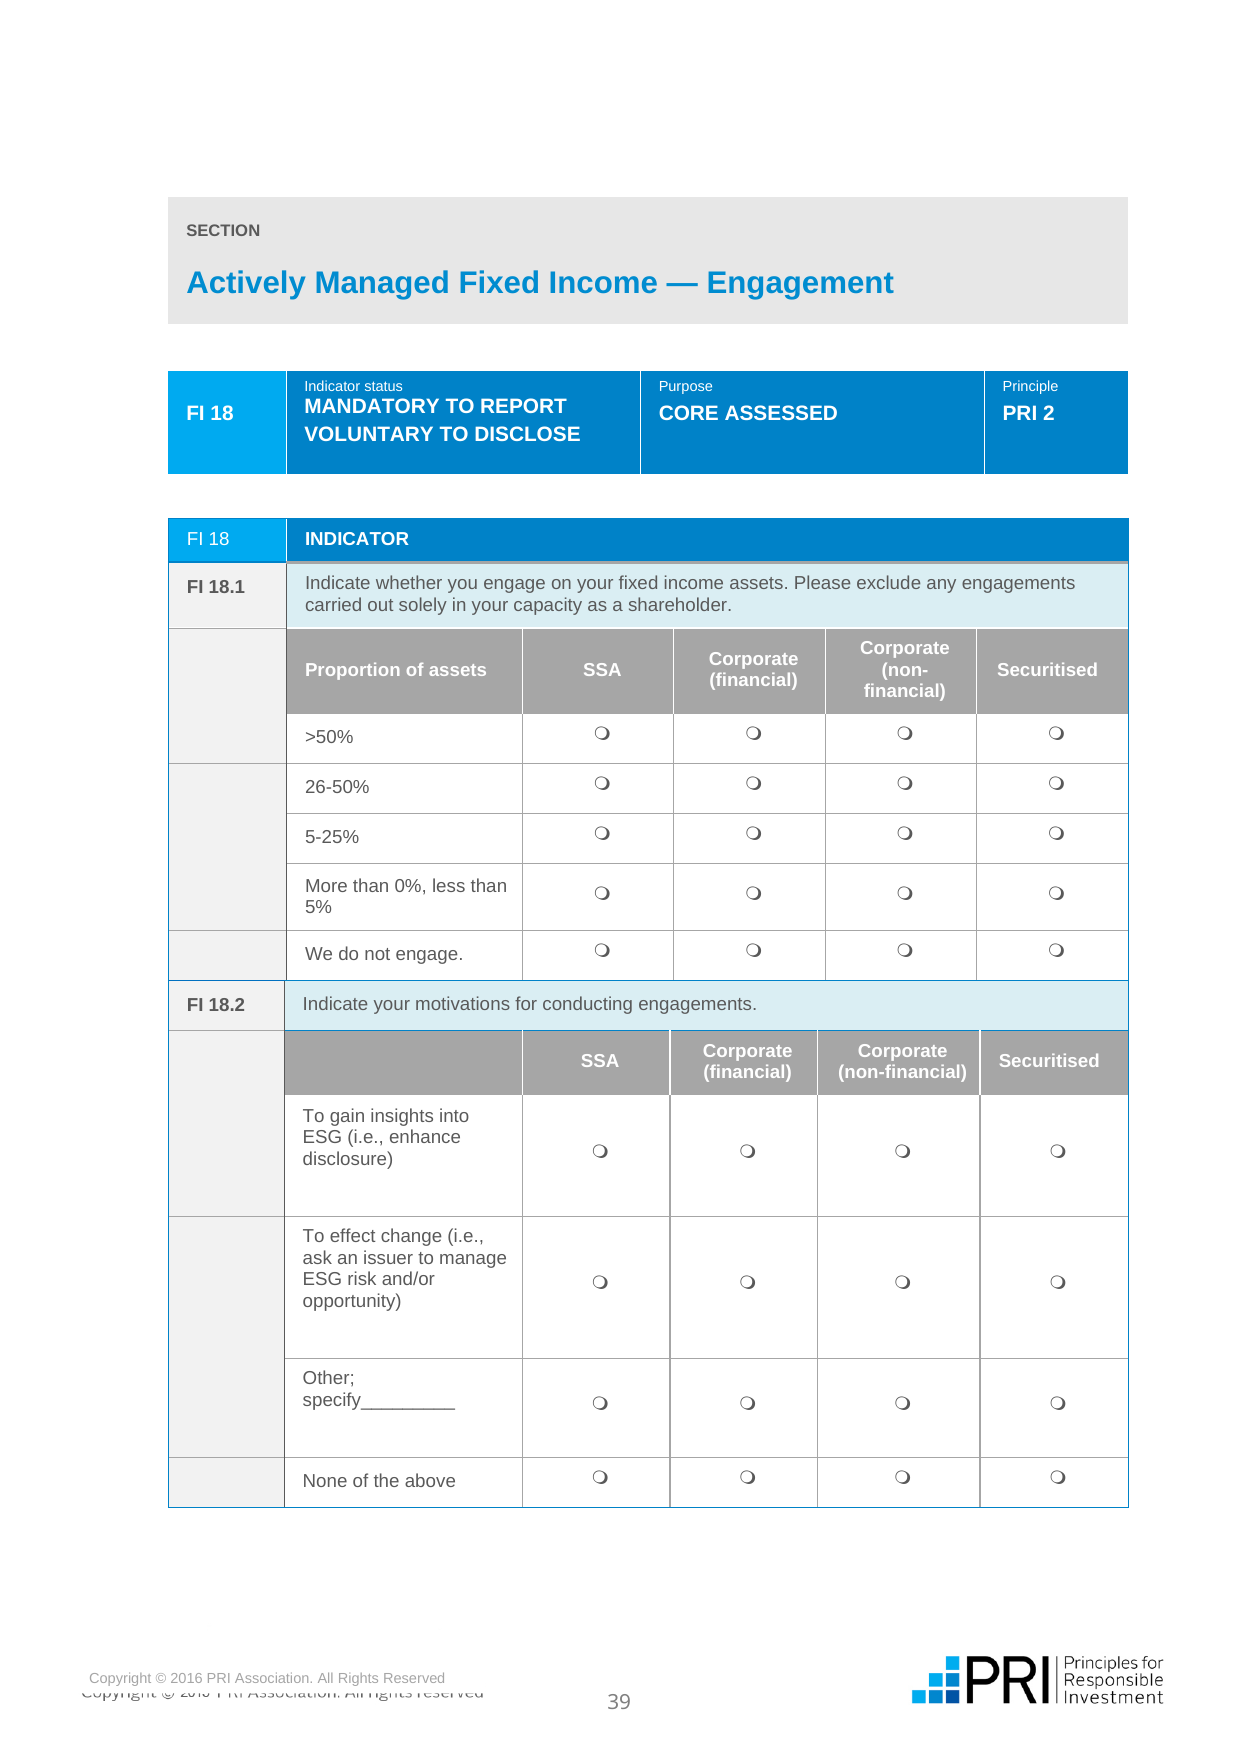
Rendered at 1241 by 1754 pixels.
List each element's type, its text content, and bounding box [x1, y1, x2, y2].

table_cell Corporate (financial) [671, 1031, 817, 1095]
table_cell [169, 764, 286, 930]
table_cell [977, 814, 1128, 863]
table_cell [169, 629, 286, 714]
table_cell [674, 814, 825, 863]
table_cell [671, 1359, 817, 1457]
table_cell More than 0%, less than 5% [287, 864, 522, 930]
table_cell Corporate (non-financial) [818, 1031, 979, 1095]
table_cell [818, 1095, 979, 1216]
table_cell To effect change (i.e., ask an issuer to manage ESG risk and/or opportunity) [285, 1217, 522, 1358]
table_cell [818, 1458, 979, 1507]
table_header Purpose [641, 371, 984, 394]
table_cell SSA [523, 1031, 669, 1095]
table_cell Actively Managed Fixed Income — Engagement [168, 240, 1128, 323]
table_cell [671, 1458, 817, 1507]
table_cell >50% [287, 714, 522, 763]
table_cell 5-25% [287, 814, 522, 863]
table_cell [981, 1095, 1128, 1216]
table_cell [826, 714, 976, 763]
table_cell [981, 1217, 1128, 1358]
table_cell SSA [523, 629, 673, 714]
table_cell [523, 1095, 669, 1216]
table_cell Proportion of assets [287, 629, 522, 714]
table_header SECTION [168, 197, 1128, 240]
table_cell [169, 1358, 284, 1457]
table_cell [523, 1458, 669, 1507]
table_cell [826, 764, 976, 813]
table_header Indicator status [287, 371, 640, 394]
table_cell [977, 931, 1128, 980]
table_cell [523, 1217, 669, 1358]
table_cell CORE ASSESSED [641, 394, 984, 474]
table_header FI 18.2 [169, 981, 284, 1030]
table_cell To gain insights into ESG (i.e., enhance disclosure) [285, 1096, 522, 1216]
table_cell [671, 1217, 817, 1358]
table_header FI 18.1 [169, 563, 286, 627]
table_header FI 18 [169, 519, 286, 561]
picture [0, 1560, 1241, 1754]
table_cell [674, 764, 825, 813]
table_cell FI 18 [168, 394, 286, 474]
table_cell [674, 931, 825, 980]
table_cell PRI 2 [985, 394, 1128, 474]
table_cell MANDATORY TO REPORT VOLUNTARY TO DISCLOSE [287, 394, 640, 474]
table_cell Other; specify_________ [285, 1359, 522, 1457]
table_cell [523, 931, 673, 980]
table_cell [674, 714, 825, 763]
table_cell [977, 714, 1128, 763]
table_cell [818, 1217, 979, 1358]
table_cell [826, 814, 976, 863]
table_cell [977, 864, 1128, 930]
table_cell [523, 814, 673, 863]
table_cell Corporate (financial) [674, 629, 825, 714]
table_cell [169, 1095, 284, 1216]
table_cell [826, 931, 976, 980]
table_cell None of the above [285, 1458, 522, 1507]
table_cell [523, 714, 673, 763]
table_cell Securitised [981, 1031, 1128, 1095]
table_header Indicate your motivations for conducting engagements. [285, 981, 1128, 1030]
table_cell [169, 931, 286, 980]
table_cell [169, 1458, 284, 1507]
table_header INDICATOR [287, 519, 1128, 561]
table_cell [285, 1031, 522, 1095]
table_cell [977, 764, 1128, 813]
table_cell [523, 864, 673, 930]
table_cell [674, 864, 825, 930]
table_cell We do not engage. [287, 931, 522, 980]
table_cell [169, 714, 286, 763]
table_header [168, 371, 286, 394]
table_cell [818, 1359, 979, 1457]
table_cell [826, 864, 976, 930]
table_cell [169, 1217, 284, 1358]
table_cell [981, 1359, 1128, 1457]
table_header Indicate whether you engage on your fixed income assets. Please exclude any engagements carried out solely in your capacity as a shareholder. [287, 564, 1128, 627]
table_cell [981, 1458, 1128, 1507]
table_cell [523, 1359, 669, 1457]
table_cell [671, 1095, 817, 1216]
table_header Principle [985, 371, 1128, 394]
table_cell Securitised [977, 629, 1128, 714]
table_cell Corporate (non-financial) [826, 629, 976, 714]
table_cell [169, 1031, 284, 1095]
table_cell 26-50% [287, 764, 522, 813]
table_cell [523, 764, 673, 813]
